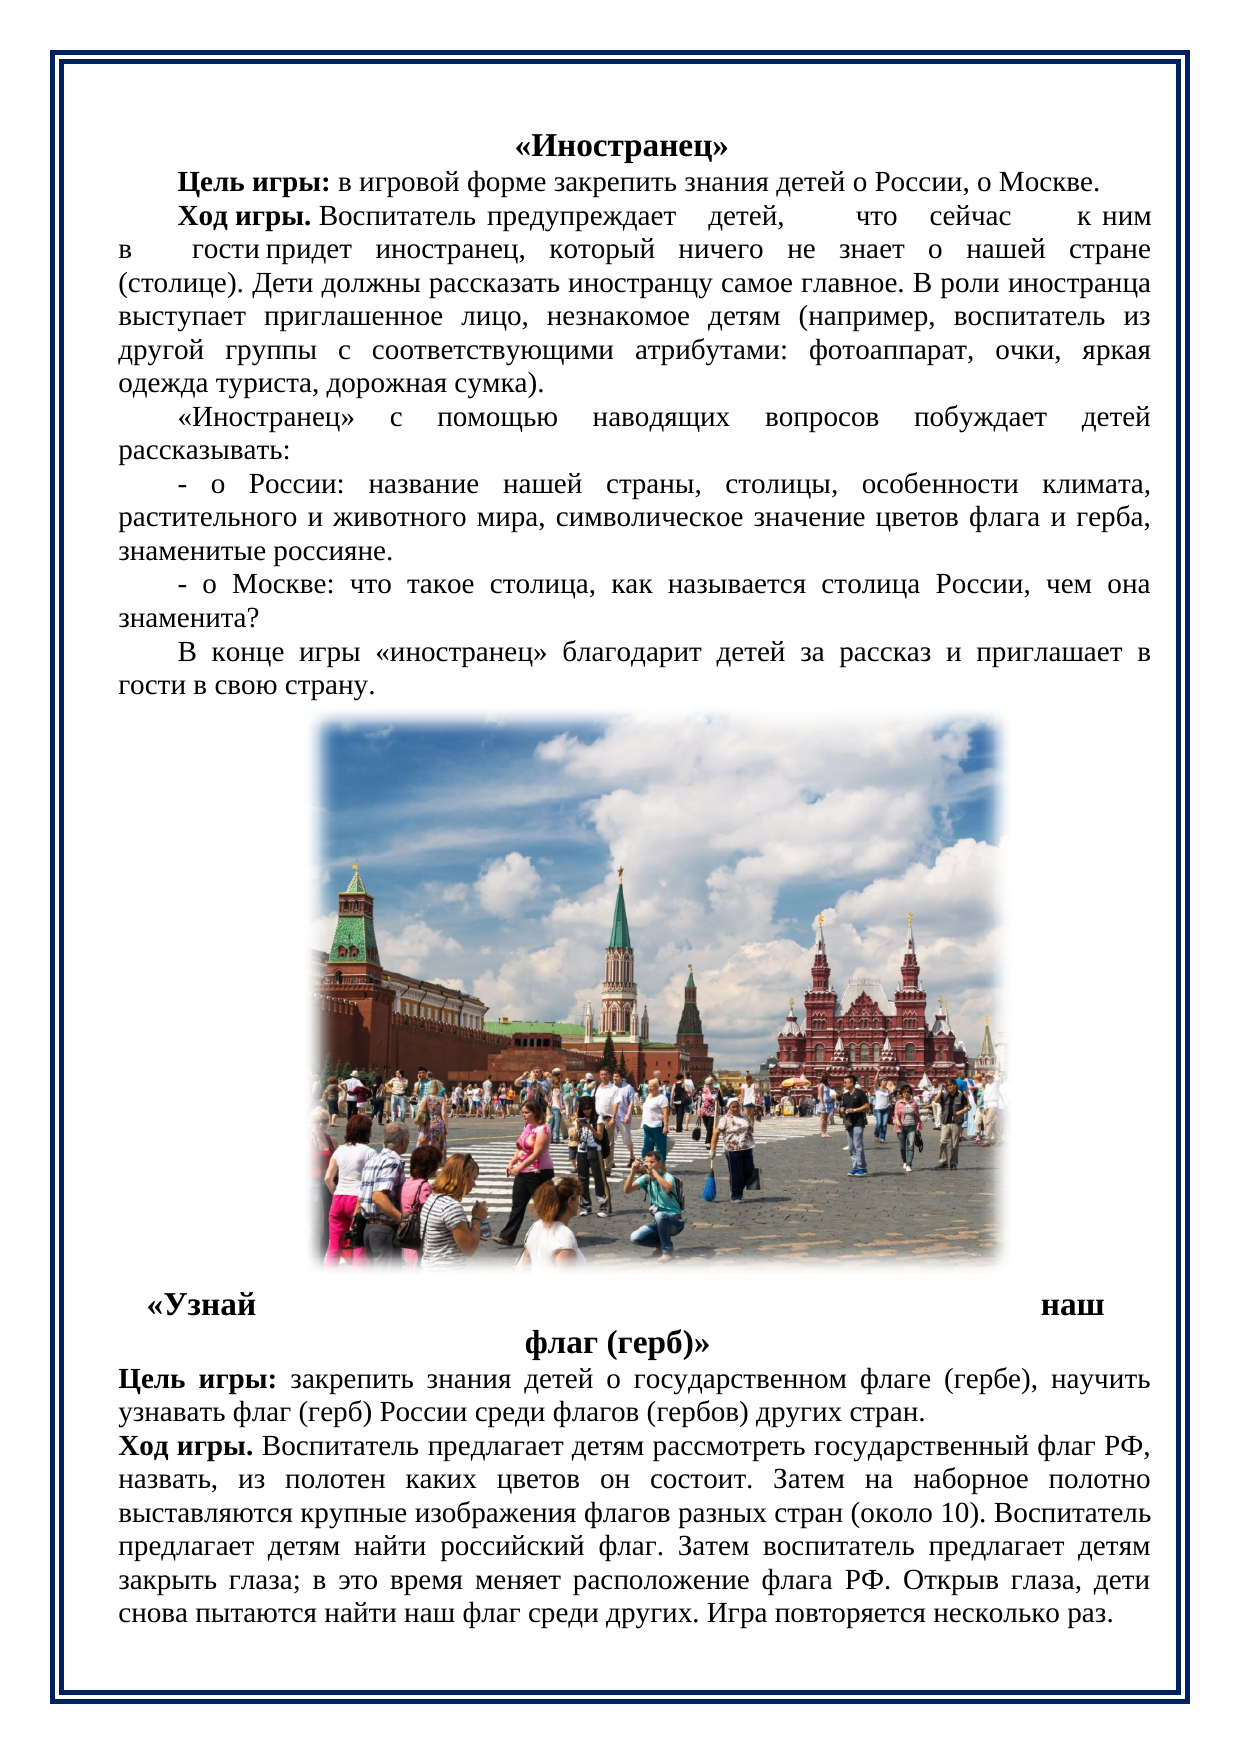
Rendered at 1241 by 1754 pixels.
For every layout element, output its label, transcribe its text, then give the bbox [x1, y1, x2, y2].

text В конце игры «иностранец» благодарит детей за рассказ и приглашает в гости в свою страну. [118, 634, 1152, 701]
text «Иностранец» [118, 126, 1117, 164]
text «Узнай наш флаг (герб)» [118, 1284, 1117, 1361]
text Цель игры: в игровой форме закрепить знания детей о России, о Москве. [118, 164, 1152, 198]
text Ход игры. Воспитатель предупреждает детей, что сейчас к ним в гости придет иностранец, который ничего не знает о нашей стране (столице). Дети должны рассказать иностранцу самое главное. В роли иностранца выступает приглашенное лицо, незнакомое детям (например, воспитатель из другой группы с соответствующими атрибутами: фотоаппарат, очки, яркая одежда туриста, дорожная сумка). [118, 198, 1152, 399]
text «Иностранец» с помощью наводящих вопросов побуждает детей рассказывать: [118, 399, 1152, 466]
text - о Москве: что такое столица, как называется столица России, чем она знаменита? [118, 567, 1152, 634]
text Цель игры: закрепить знания детей о государственном флаге (гербе), научить узнавать флаг (герб) России среди флагов (гербов) других стран. [118, 1361, 1152, 1428]
text - о России: название нашей страны, столицы, особенности климата, растительного и животного мира, символическое значение цветов флага и герба, знаменитые россияне. [118, 466, 1152, 567]
picture [332, 734, 985, 1248]
text Ход игры. Воспитатель предлагает детям рассмотреть государственный флаг РФ, назвать, из полотен каких цветов он состоит. Затем на наборное полотно выставляются крупные изображения флагов разных стран (около 10). Воспитатель предлагает детям найти российский флаг. Затем воспитатель предлагает детям закрыть глаза; в это время меняет расположение флага РФ. Открыв глаза, дети снова пытаются найти наш флаг среди других. Игра повторяется несколько раз. [118, 1428, 1152, 1629]
